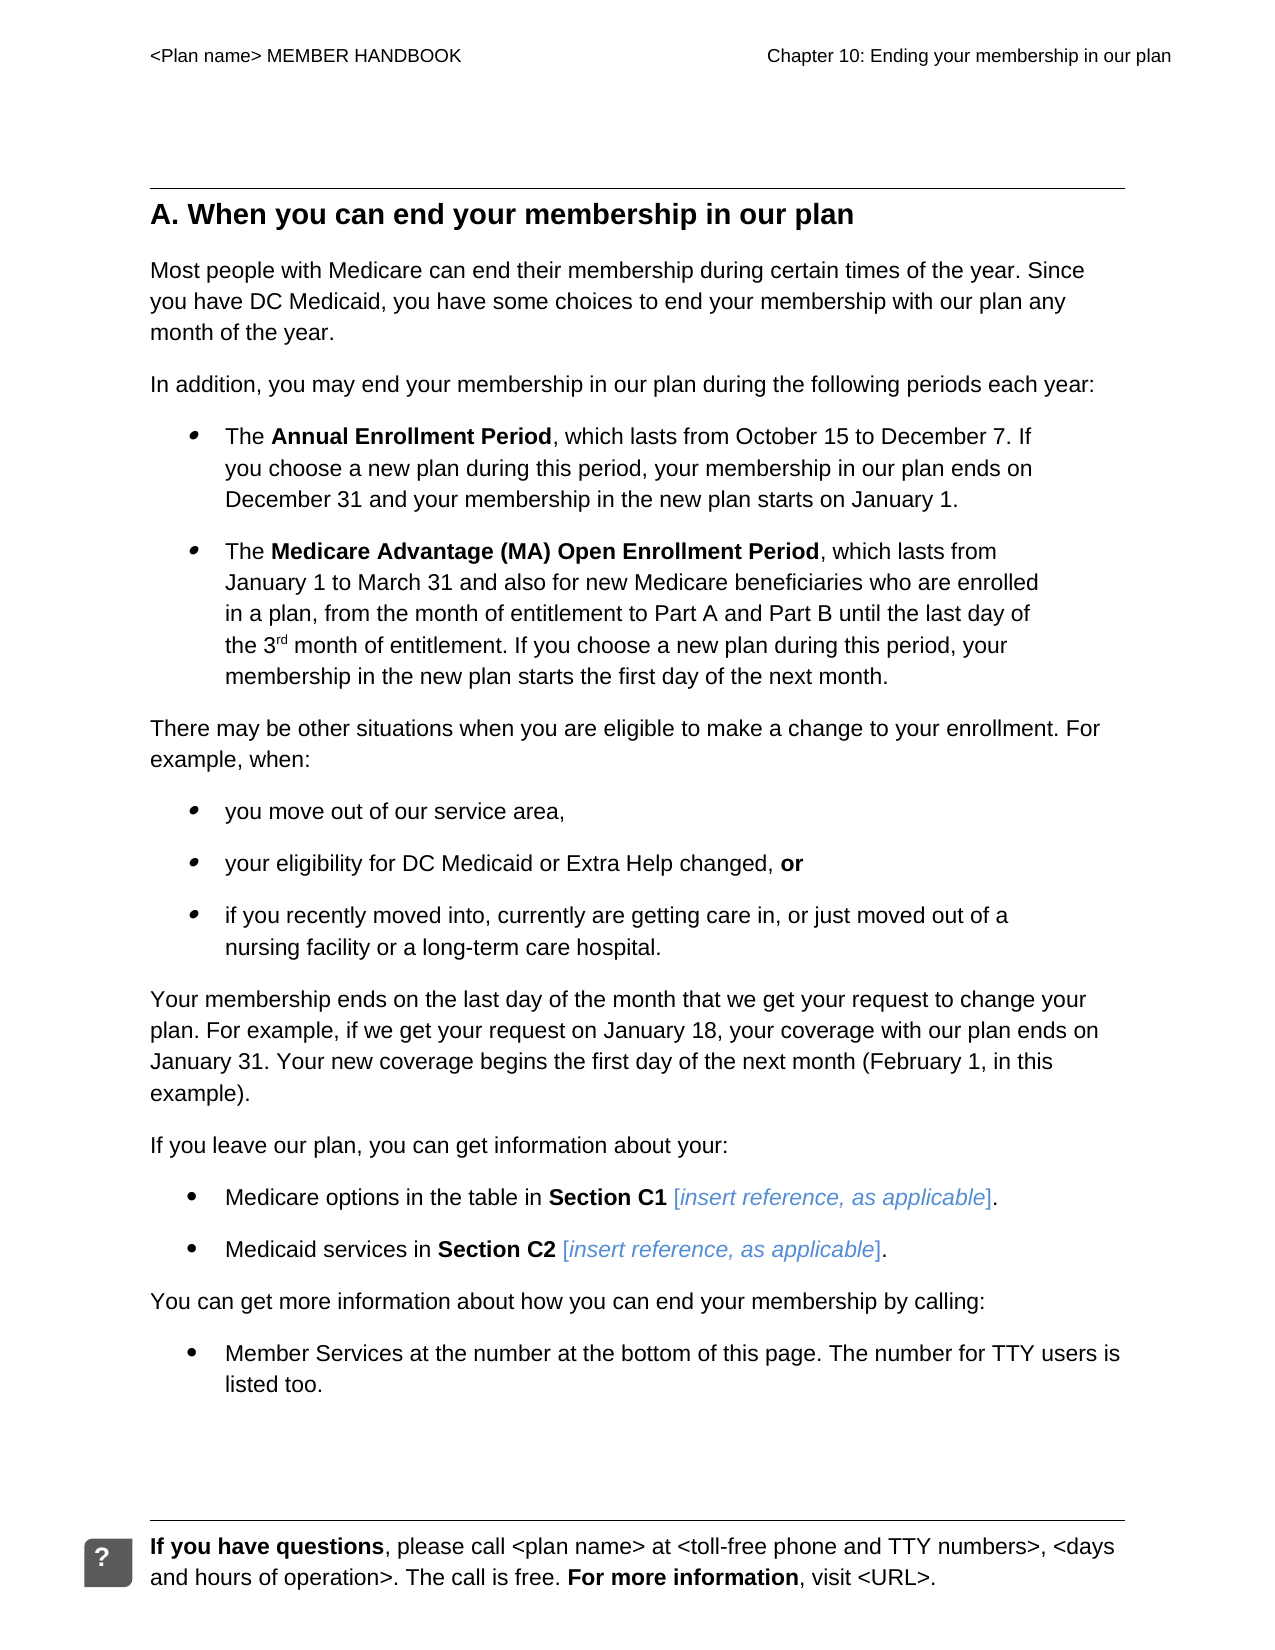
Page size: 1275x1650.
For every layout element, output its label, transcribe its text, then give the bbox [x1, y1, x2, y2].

list Member Services at the number at the bottom of this page. The number for TTY users is listed too. [187, 1336, 1125, 1399]
list your eligibility for DC Medicaid or Extra Help changed, or [187, 847, 1050, 878]
list if you recently moved into, currently are getting care in, or just moved out of a nursing facility or a long-term care hospital. [187, 899, 1050, 961]
list you move out of our service area, [187, 795, 1050, 826]
text If you leave our plan, you can get information about your: [150, 1128, 1125, 1159]
list The Annual Enrollment Period, which lasts from October 15 to December 7. If you choose a new plan during this period, your membership in our plan ends on December 31 and your membership in the new plan starts on January 1. [187, 420, 1050, 513]
list Medicare options in the table in Section C1 [insert reference, as applicable]. [187, 1180, 1125, 1211]
list Medicaid services in Section C2 [insert reference, as applicable]. [187, 1232, 1125, 1263]
text Your membership ends on the last day of the month that we get your request to change your plan. For example, if we get your request on January 18, your coverage with our plan ends on January 31. Your new coverage begins the first day of the next month (February 1, in this example). [150, 982, 1125, 1107]
text There may be other situations when you are eligible to make a change to your enrollment. For example, when: [150, 711, 1125, 774]
list The Medicare Advantage (MA) Open Enrollment Period, which lasts from January 1 to March 31 and also for new Medicare beneficiaries who are enrolled in a plan, from the month of entitlement to Part A and Part B until the last day of the 3rd month of entitlement. If you choose a new plan during this period, your membership in the new plan starts the first day of the next month. [187, 534, 1050, 691]
text In addition, you may end your membership in our plan during the following periods each year: [150, 368, 1125, 399]
text Most people with Medicare can end their membership during certain times of the year. Since you have DC Medicaid, you have some choices to end your membership with our plan any month of the year. [150, 253, 1125, 347]
subtitle When you can end your membership in our plan [150, 189, 1125, 232]
text You can get more information about how you can end your membership by calling: [150, 1284, 1125, 1316]
